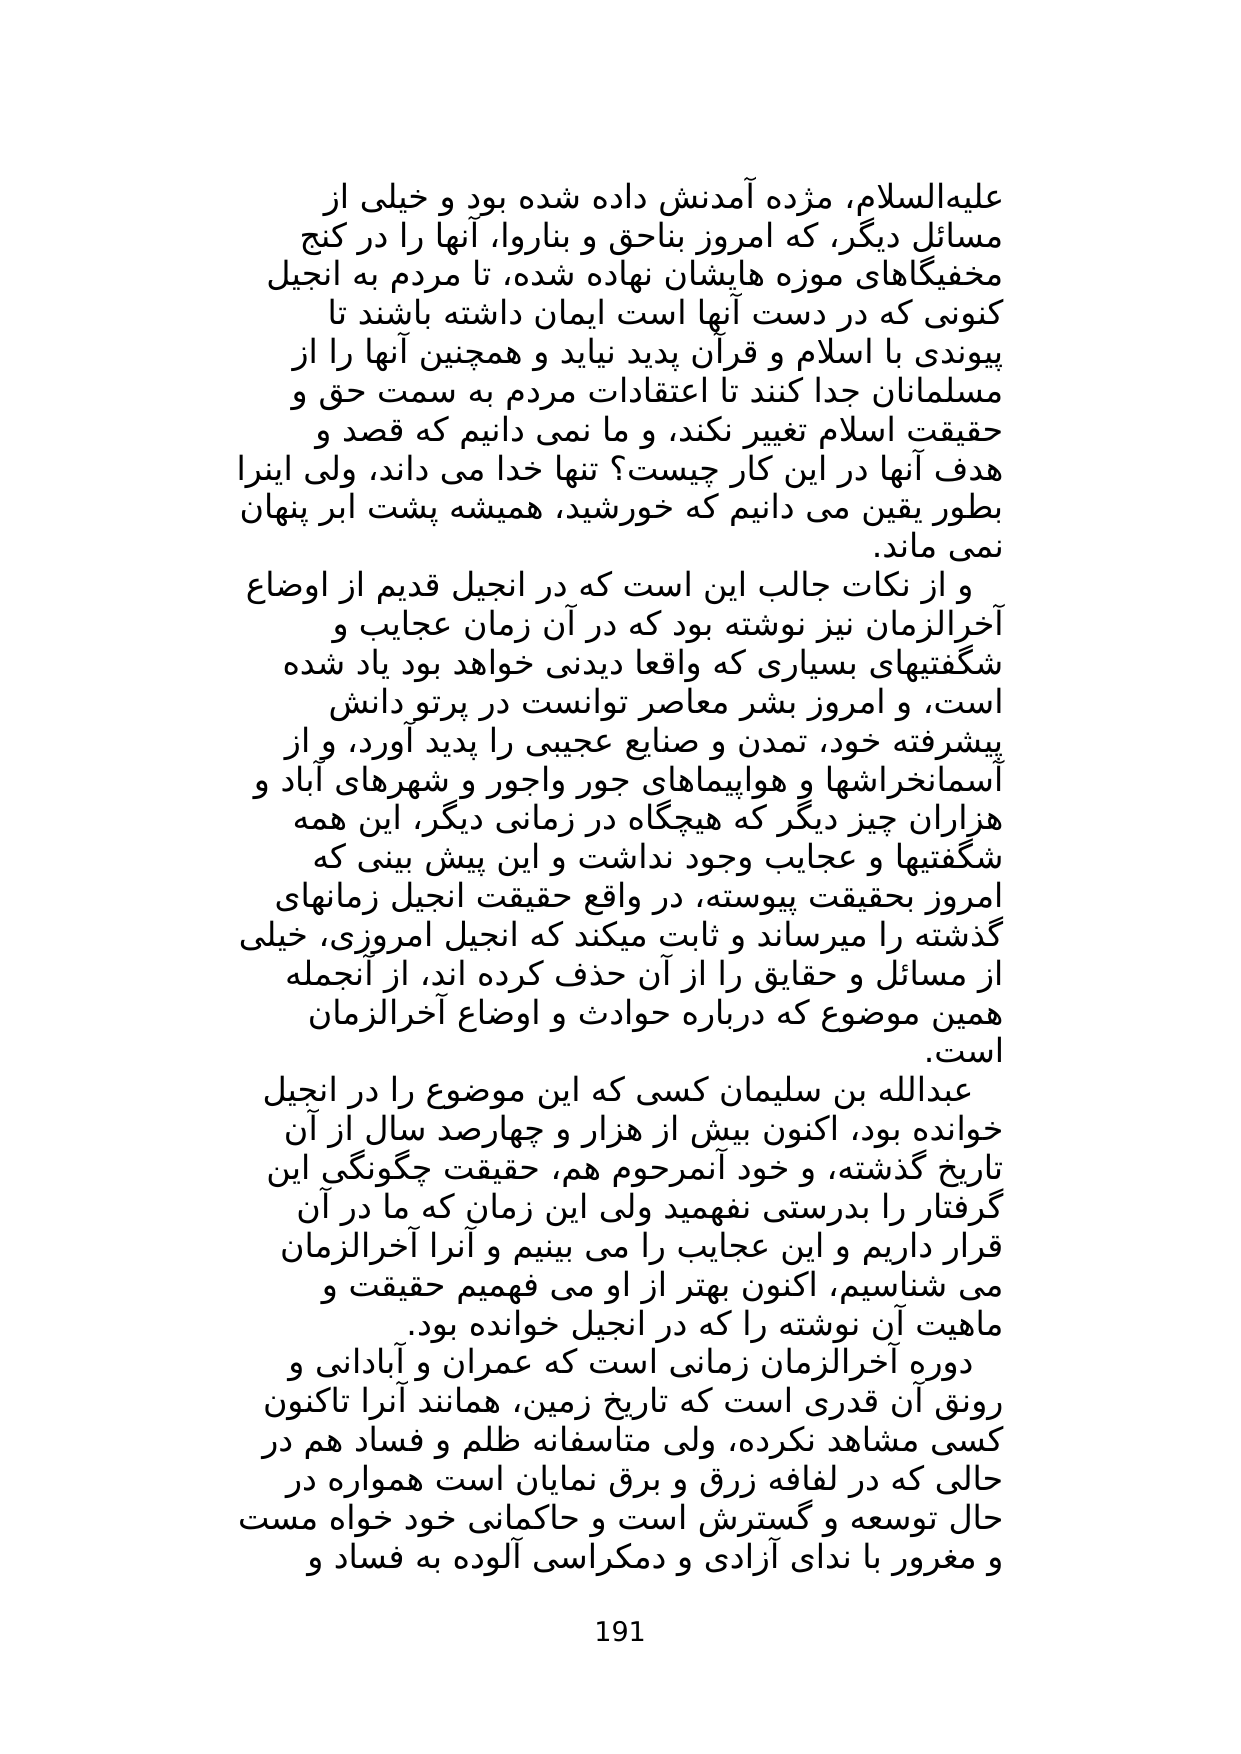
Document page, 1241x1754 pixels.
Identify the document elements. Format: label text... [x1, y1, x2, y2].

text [236, 177, 1004, 566]
text عبدالله بن سليمان كسى كه اين موضوع را در انجيل خوانده بود، اكنون بيش از هزار و چهارصد سال از آن تاريخ گذشته، و خود آنمرحوم هم، حقيقت چگونگى اين گرفتار را بدرستى نفهميد ولى اين زمان كه ما در آن قرار داريم و اين عجايب را مى بينيم و آنرا آخرالزمان مى شناسيم، اكنون بهتر از او مى فهميم حقيقت و ماهيت آن نوشته را كه در انجيل خوانده بود. [236, 1071, 1004, 1343]
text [236, 1343, 1004, 1576]
text و از نكات جالب اين است كه در انجيل قديم از اوضاع آخرالزمان نيز نوشته بود كه در آن زمان عجايب و شگفتيهاى بسيارى كه واقعا ديدنى خواهد بود ياد شده است، و امروز بشر معاصر توانست در پرتو دانش پيشرفته خود، تمدن و صنايع عجيبى را پديد آورد، و از آسمانخراشها و هواپيماهاى جور واجور و شهرهاى آباد و هزاران چيز ديگر كه هيچگاه در زمانى ديگر، اين همه شگفتيها و عجايب وجود نداشت و اين پيش بينى كه امروز بحقيقت پيوسته، در واقع حقيقت انجيل زمانهاى گذشته را ميرساند و ثابت ميكند كه انجيل امروزى، خيلى از مسائل و حقايق را از آن حذف كرده اند، از آنجمله همين موضوع كه درباره حوادث و اوضاع آخرالزمان است. [236, 566, 1004, 1071]
